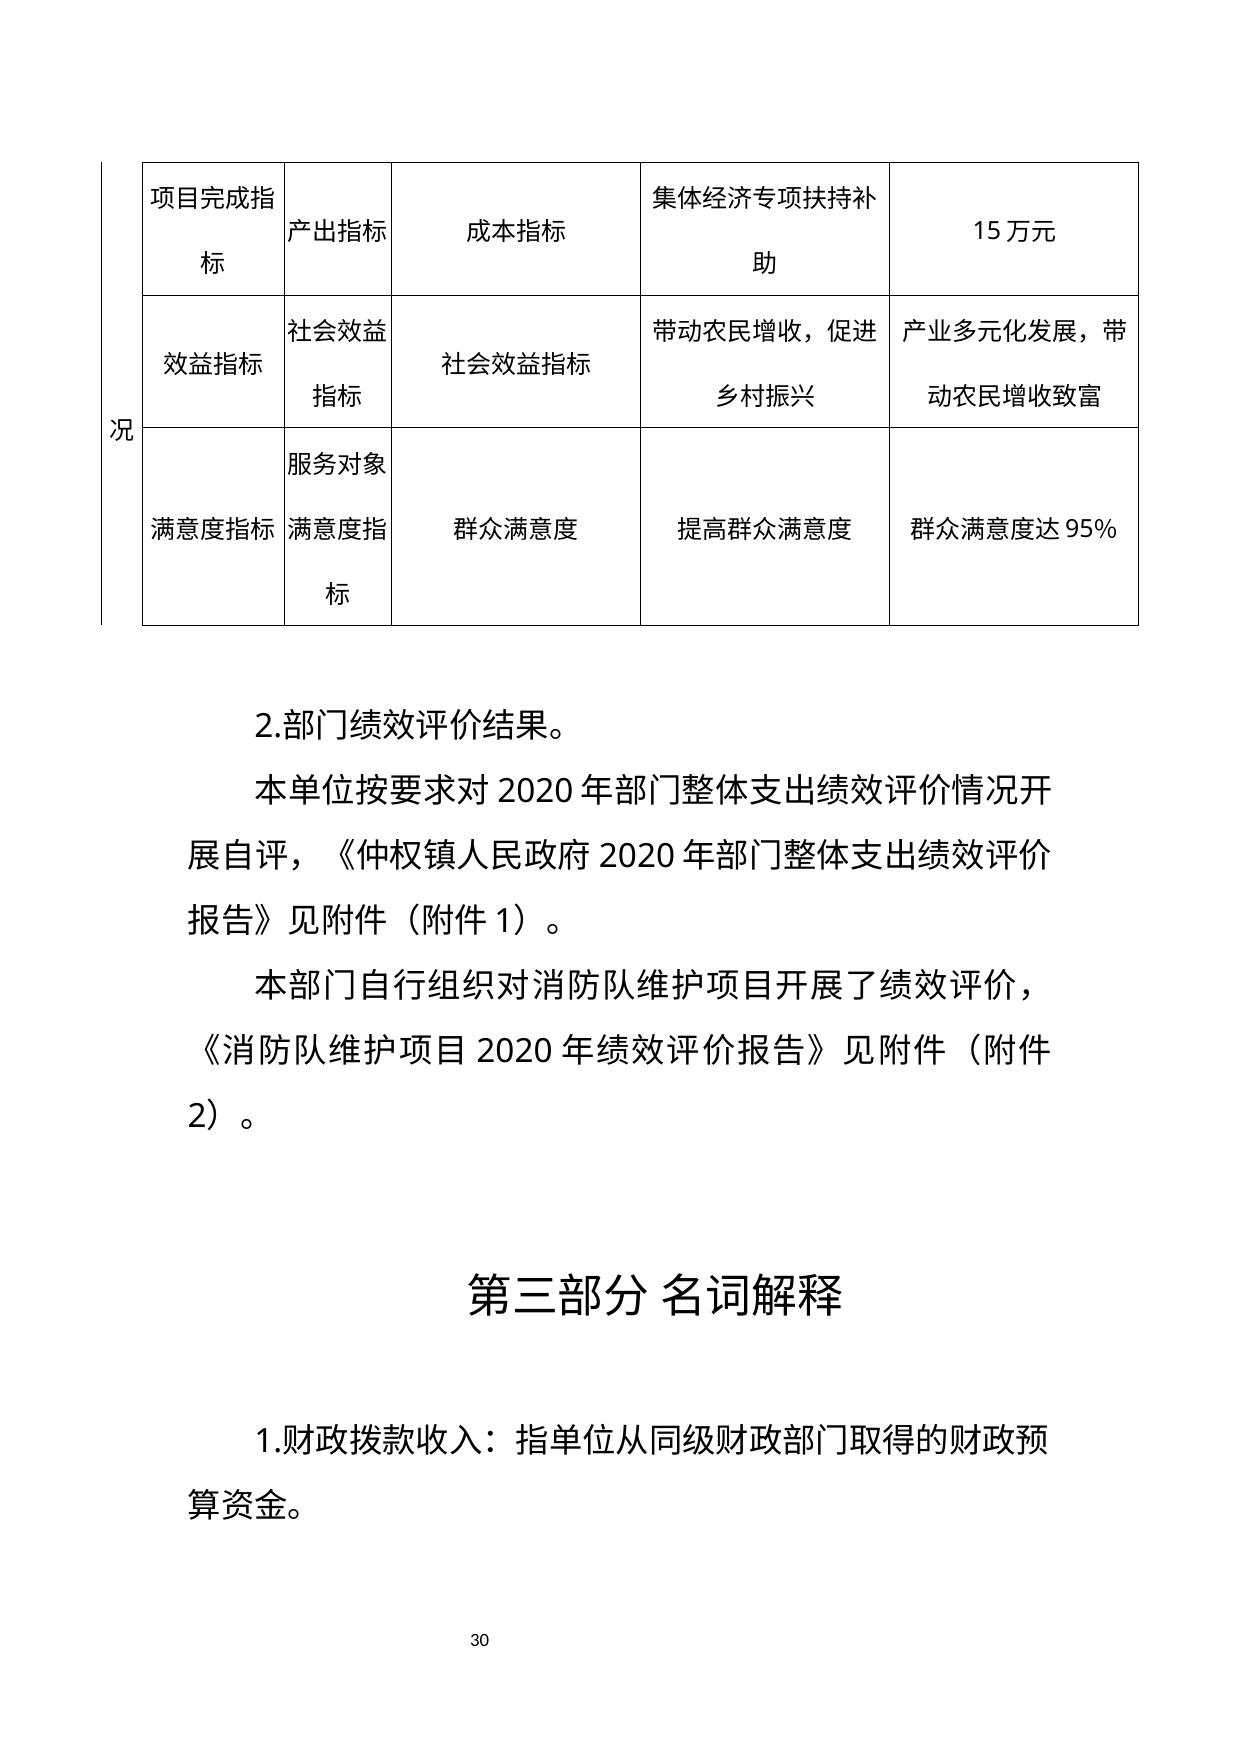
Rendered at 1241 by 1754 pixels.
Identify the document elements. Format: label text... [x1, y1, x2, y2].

table_cell 效益指标 [143, 296, 284, 427]
table_cell 群众满意度达95％ [890, 428, 1138, 625]
table_cell 项目完成指标 [143, 163, 284, 294]
table_cell 满意度指标 [143, 428, 284, 625]
table_cell 产业多元化发展，带动农民增收致富 [890, 296, 1138, 427]
table_cell 15万元 [890, 163, 1138, 294]
table_cell 产出指标 [285, 163, 391, 294]
table_cell 成本指标 [392, 163, 640, 294]
table_cell 带动农民增收，促进乡村振兴 [641, 296, 889, 427]
text 本部门自行组织对消防队维护项目开展了绩效评价，《消防队维护项目2020年绩效评价报告》见附件（附件2）。 [187, 951, 1053, 1146]
table_cell 提高群众满意度 [641, 428, 889, 625]
text 1.财政拨款收入：指单位从同级财政部门取得的财政预算资金。 [187, 1406, 1053, 1536]
table_cell 集体经济专项扶持补助 [641, 163, 889, 294]
text 本单位按要求对2020年部门整体支出绩效评价情况开展自评，《仲权镇人民政府2020年部门整体支出绩效评价报告》见附件（附件1）。 [187, 756, 1053, 951]
table_cell 社会效益指标 [285, 296, 391, 427]
list 名词解释 [187, 1243, 1053, 1341]
table_cell 社会效益指标 [392, 296, 640, 427]
table_cell 服务对象满意度指标 [285, 428, 391, 625]
table_cell 群众满意度 [392, 428, 640, 625]
text 2.部门绩效评价结果。 [187, 691, 1053, 756]
